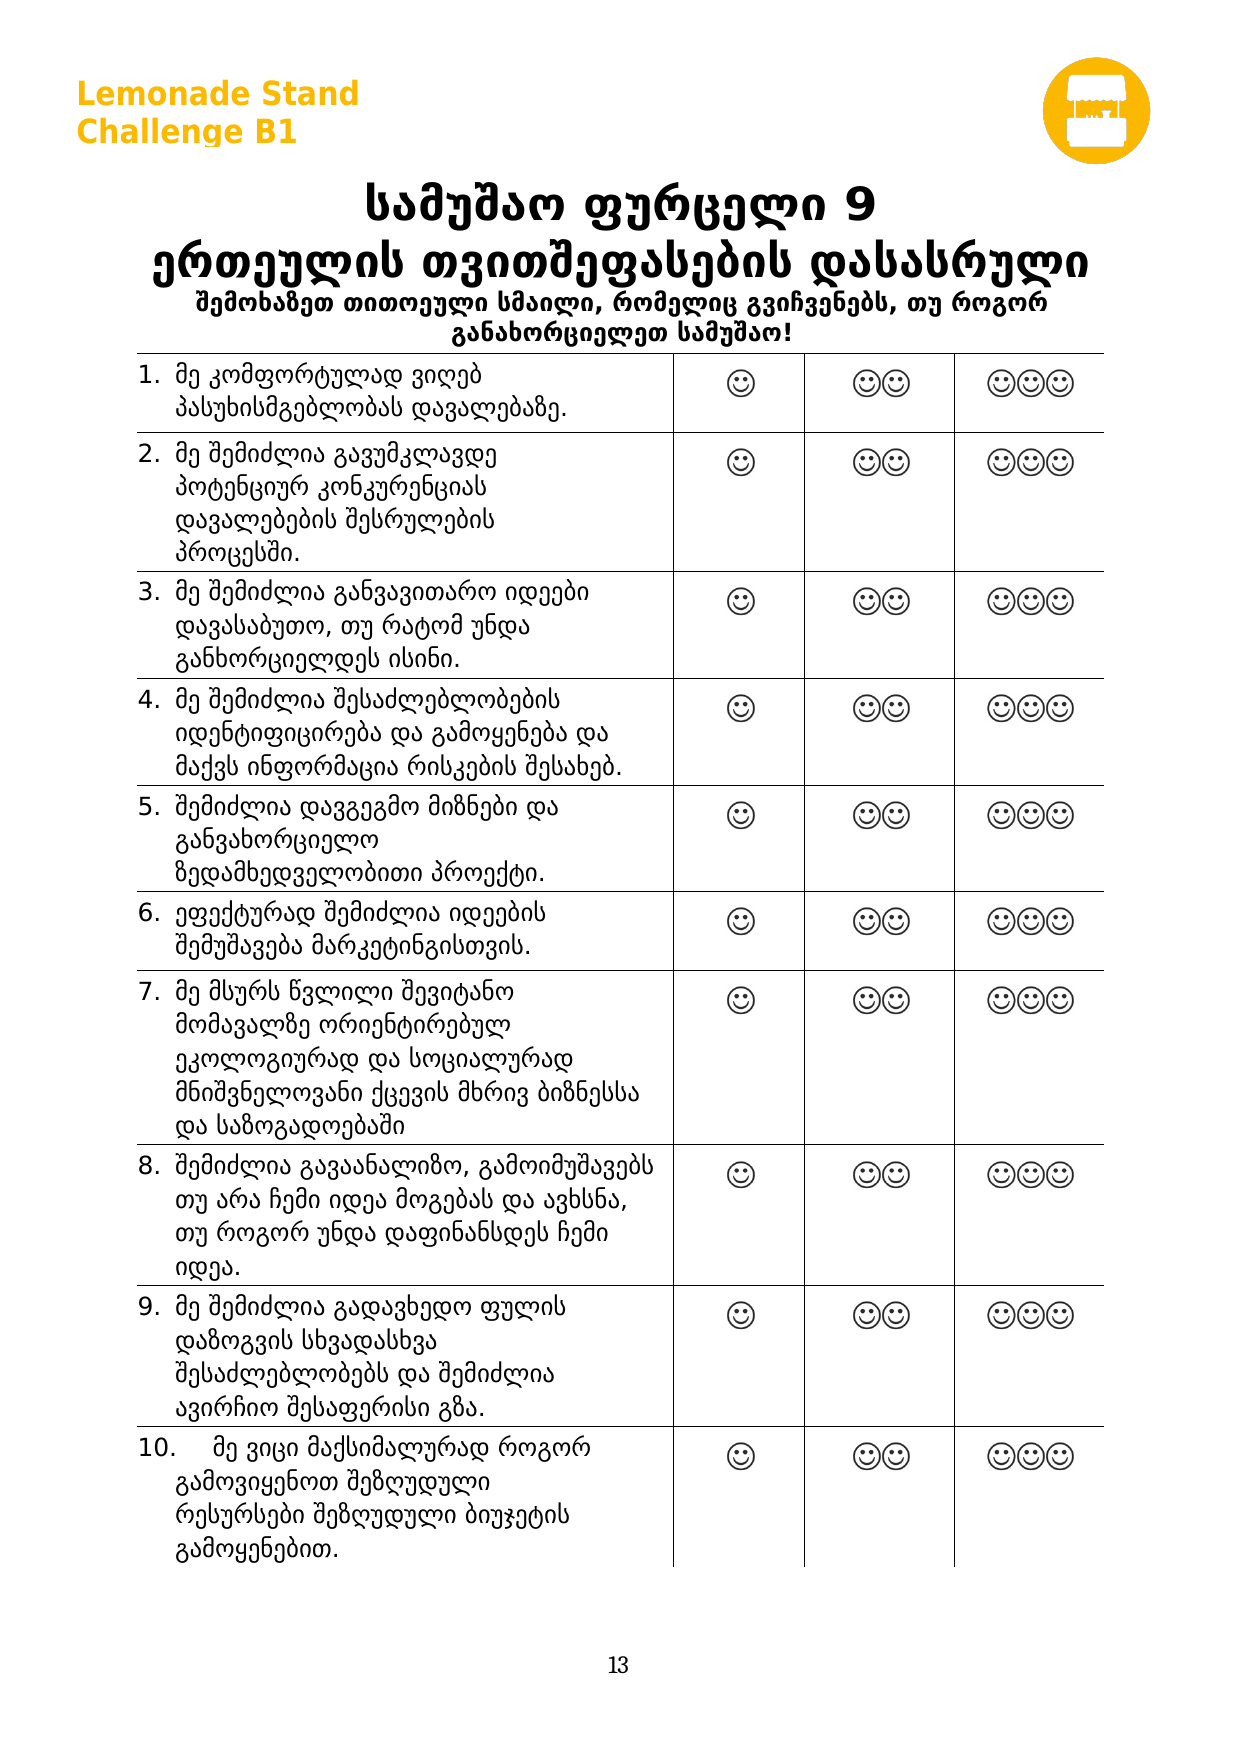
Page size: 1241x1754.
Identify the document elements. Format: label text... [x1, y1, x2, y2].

table_cell მე შემიძლია გადავხედო ფულის დაზოგვის სხვადასხვა შესაძლებლობებს და შემიძლია ავირჩიო შესაფერისი გზა. [137, 1286, 673, 1426]
table_header [805, 354, 954, 432]
picture [852, 448, 911, 477]
table_cell მე მსურს წვლილი შევიტანო მომავალზე ორიენტირებულ ეკოლოგიურად და სოციალურად მნიშვნელოვანი ქცევის მხრივ ბიზნესსა და საზოგადოებაში [137, 971, 673, 1144]
table_cell ეფექტურად შემიძლია იდეების შემუშავება მარკეტინგისთვის. [137, 892, 673, 970]
picture [852, 1441, 911, 1471]
picture [1025, 40, 1168, 182]
picture [987, 1441, 1075, 1471]
table_cell [955, 572, 1104, 678]
picture [726, 368, 756, 398]
picture [726, 800, 756, 830]
table_cell მე შემიძლია შესაძლებლობების იდენტიფიცირება და გამოყენება და მაქვს ინფორმაცია რისკების შესახებ. [137, 679, 673, 785]
picture [726, 1441, 756, 1471]
table_cell [674, 433, 804, 571]
subtitle სამუშაო ფურცელი 9 [114, 178, 1127, 231]
table_cell მე ვიცი მაქსიმალურად როგორ გამოვიყენოთ შეზღუდული რესურსები შეზღუდული ბიუჯეტის გამოყენებით. [137, 1427, 673, 1567]
table_cell [805, 971, 954, 1144]
table_cell [805, 1427, 954, 1567]
table_cell [805, 1286, 954, 1426]
table_cell [674, 786, 804, 891]
table_cell [674, 1145, 804, 1285]
table_cell შემიძლია დავგეგმო მიზნები და განვახორციელო ზედამხედველობითი პროექტი. [137, 786, 673, 891]
text შემოხაზეთ თითოეული სმაილი, რომელიც გვიჩვენებს, თუ როგორ განახორციელეთ სამუშაო! [114, 288, 1130, 347]
picture [852, 1301, 911, 1330]
table_header მე კომფორტულად ვიღებ პასუხისმგებლობას დავალებაზე. [137, 354, 673, 432]
table_cell მე შემიძლია განვავითარო იდეები დავასაბუთო, თუ რატომ უნდა განხორციელდეს ისინი. [137, 572, 673, 678]
table_cell [674, 1286, 804, 1426]
picture [852, 368, 911, 398]
table_cell [805, 786, 954, 891]
table_cell [955, 679, 1104, 785]
text ერთეულის თვითშეფასების დასასრული [114, 235, 1127, 288]
table_cell [955, 1145, 1104, 1285]
table_cell მე შემიძლია გავუმკლავდე პოტენციურ კონკურენციას დავალებების შესრულების პროცესში. [137, 433, 673, 571]
table_header [674, 354, 804, 432]
table_header [955, 354, 1104, 432]
table_cell [955, 1286, 1104, 1426]
table_cell [955, 971, 1104, 1144]
table_cell შემიძლია გავაანალიზო, გამოიმუშავებს თუ არა ჩემი იდეა მოგებას და ავხსნა, თუ როგორ უნდა დაფინანსდეს ჩემი იდეა. [137, 1145, 673, 1285]
picture [987, 586, 1075, 616]
table_cell [805, 433, 954, 571]
picture [726, 1301, 756, 1330]
picture [726, 985, 756, 1015]
picture [987, 368, 1075, 398]
picture [852, 1160, 911, 1189]
picture [852, 800, 911, 830]
picture [987, 1160, 1075, 1189]
picture [726, 586, 756, 616]
table_cell [674, 1427, 804, 1567]
table_cell [805, 1145, 954, 1285]
picture [852, 586, 911, 616]
picture [987, 1301, 1075, 1330]
table_cell [805, 572, 954, 678]
picture [852, 985, 911, 1015]
picture [987, 448, 1075, 477]
table_cell [955, 1427, 1104, 1567]
picture [987, 906, 1075, 936]
table_cell [955, 786, 1104, 891]
table_cell [674, 572, 804, 678]
table_cell [955, 892, 1104, 970]
picture [987, 985, 1075, 1015]
picture [987, 693, 1075, 723]
picture [726, 448, 756, 477]
table_cell [805, 679, 954, 785]
picture [852, 906, 911, 936]
table_cell [805, 892, 954, 970]
picture [726, 906, 756, 936]
picture [987, 800, 1075, 830]
picture [726, 693, 756, 723]
picture [852, 693, 911, 723]
table_cell [674, 971, 804, 1144]
table_cell [674, 892, 804, 970]
table_cell [955, 433, 1104, 571]
picture [726, 1160, 756, 1189]
table_cell [674, 679, 804, 785]
